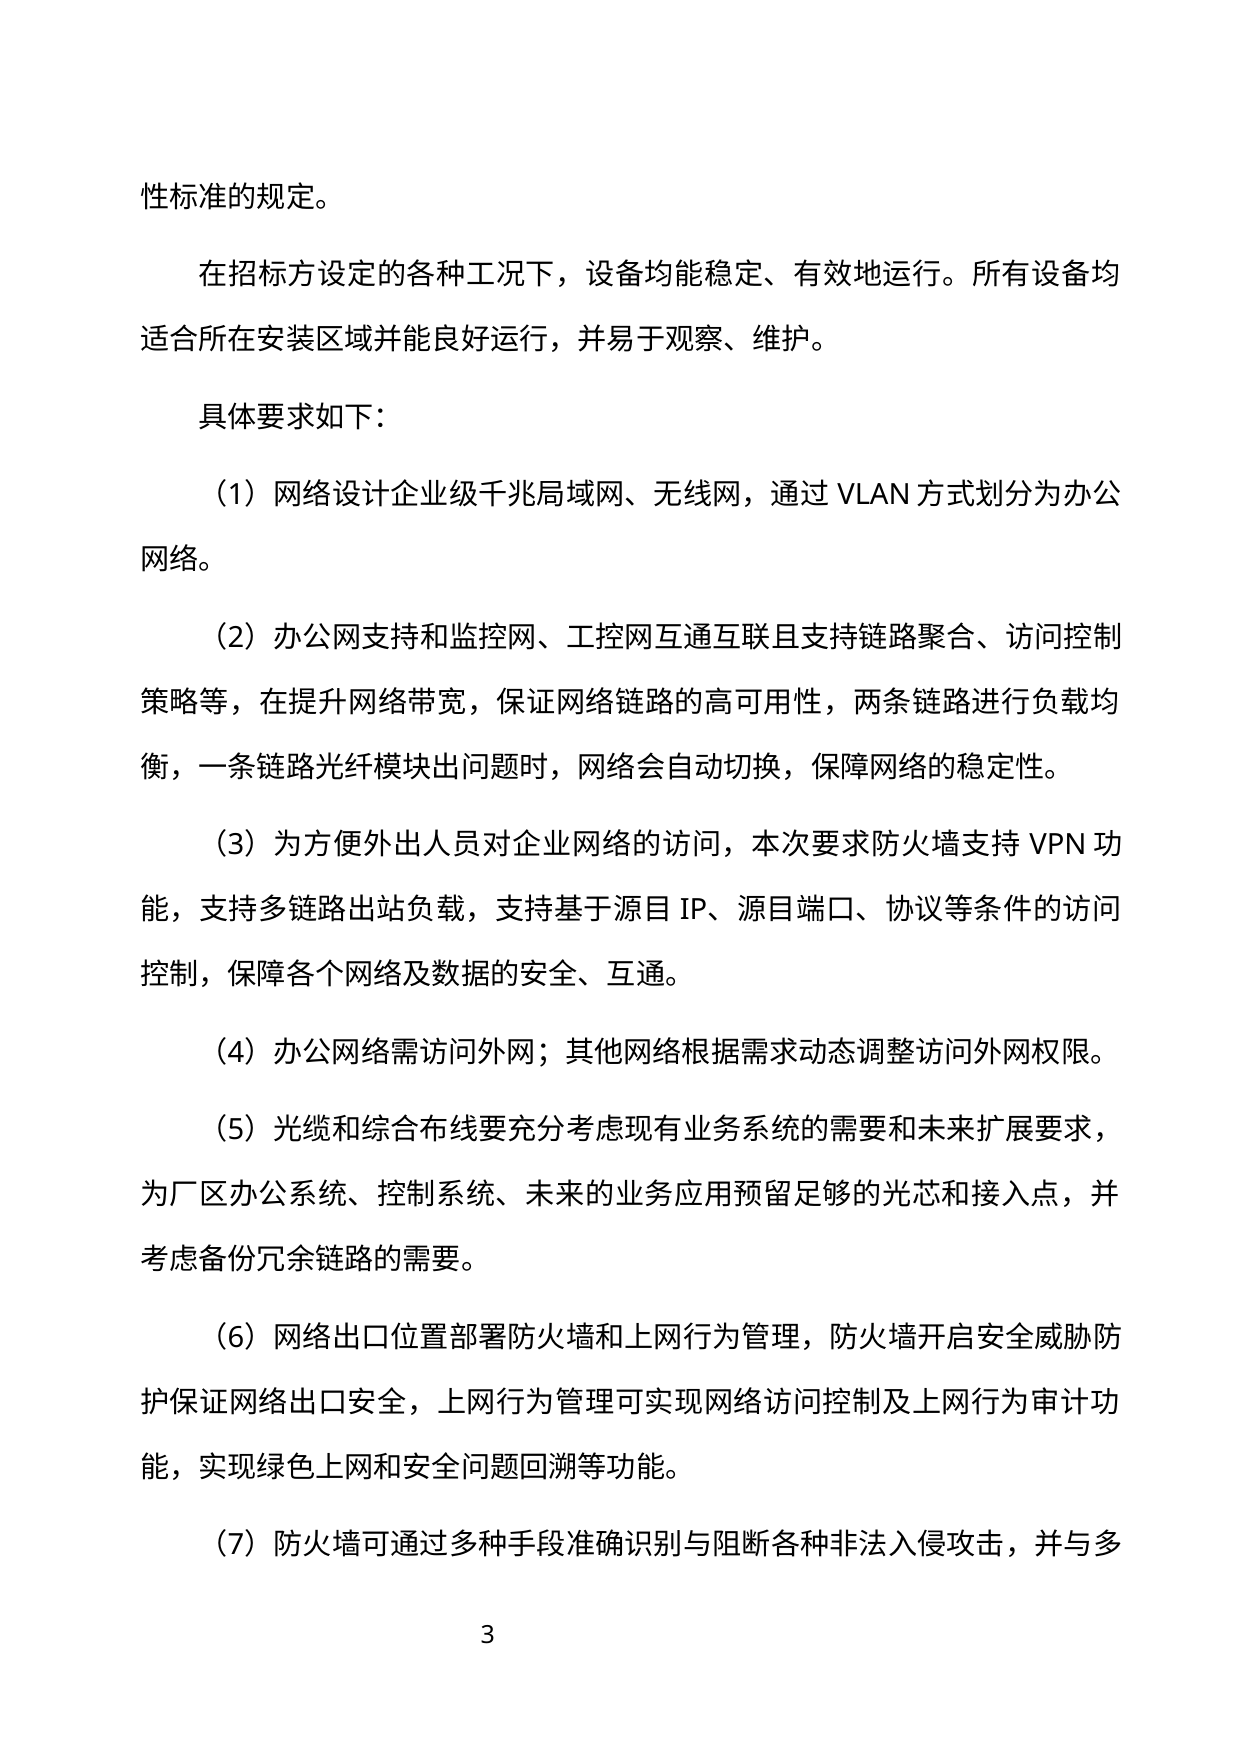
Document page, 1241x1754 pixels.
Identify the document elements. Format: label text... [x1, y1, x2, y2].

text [140, 162, 1122, 227]
list 网络设计企业级千兆局域网、无线网，通过VLAN方式划分为办公网络。 [140, 459, 1122, 589]
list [140, 1509, 1122, 1574]
list 为方便外出人员对企业网络的访问，本次要求防火墙支持VPN功能，支持多链路出站负载，支持基于源目IP、源目端口、协议等条件的访问控制，保障各个网络及数据的安全、互通。 [140, 809, 1122, 1004]
list 办公网络需访问外网；其他网络根据需求动态调整访问外网权限。 [140, 1017, 1122, 1082]
list 办公网支持和监控网、工控网互通互联且支持链路聚合、访问控制策略等，在提升网络带宽，保证网络链路的高可用性，两条链路进行负载均衡，一条链路光纤模块出问题时，网络会自动切换，保障网络的稳定性。 [140, 602, 1122, 797]
text 具体要求如下： [140, 382, 1122, 447]
list 光缆和综合布线要充分考虑现有业务系统的需要和未来扩展要求，为厂区办公系统、控制系统、未来的业务应用预留足够的光芯和接入点，并考虑备份冗余链路的需要。 [140, 1094, 1122, 1289]
text 在招标方设定的各种工况下，设备均能稳定、有效地运行。所有设备均适合所在安装区域并能良好运行，并易于观察、维护。 [140, 239, 1122, 369]
list 网络出口位置部署防火墙和上网行为管理，防火墙开启安全威胁防护保证网络出口安全，上网行为管理可实现网络访问控制及上网行为审计功能，实现绿色上网和安全问题回溯等功能。 [140, 1302, 1122, 1497]
